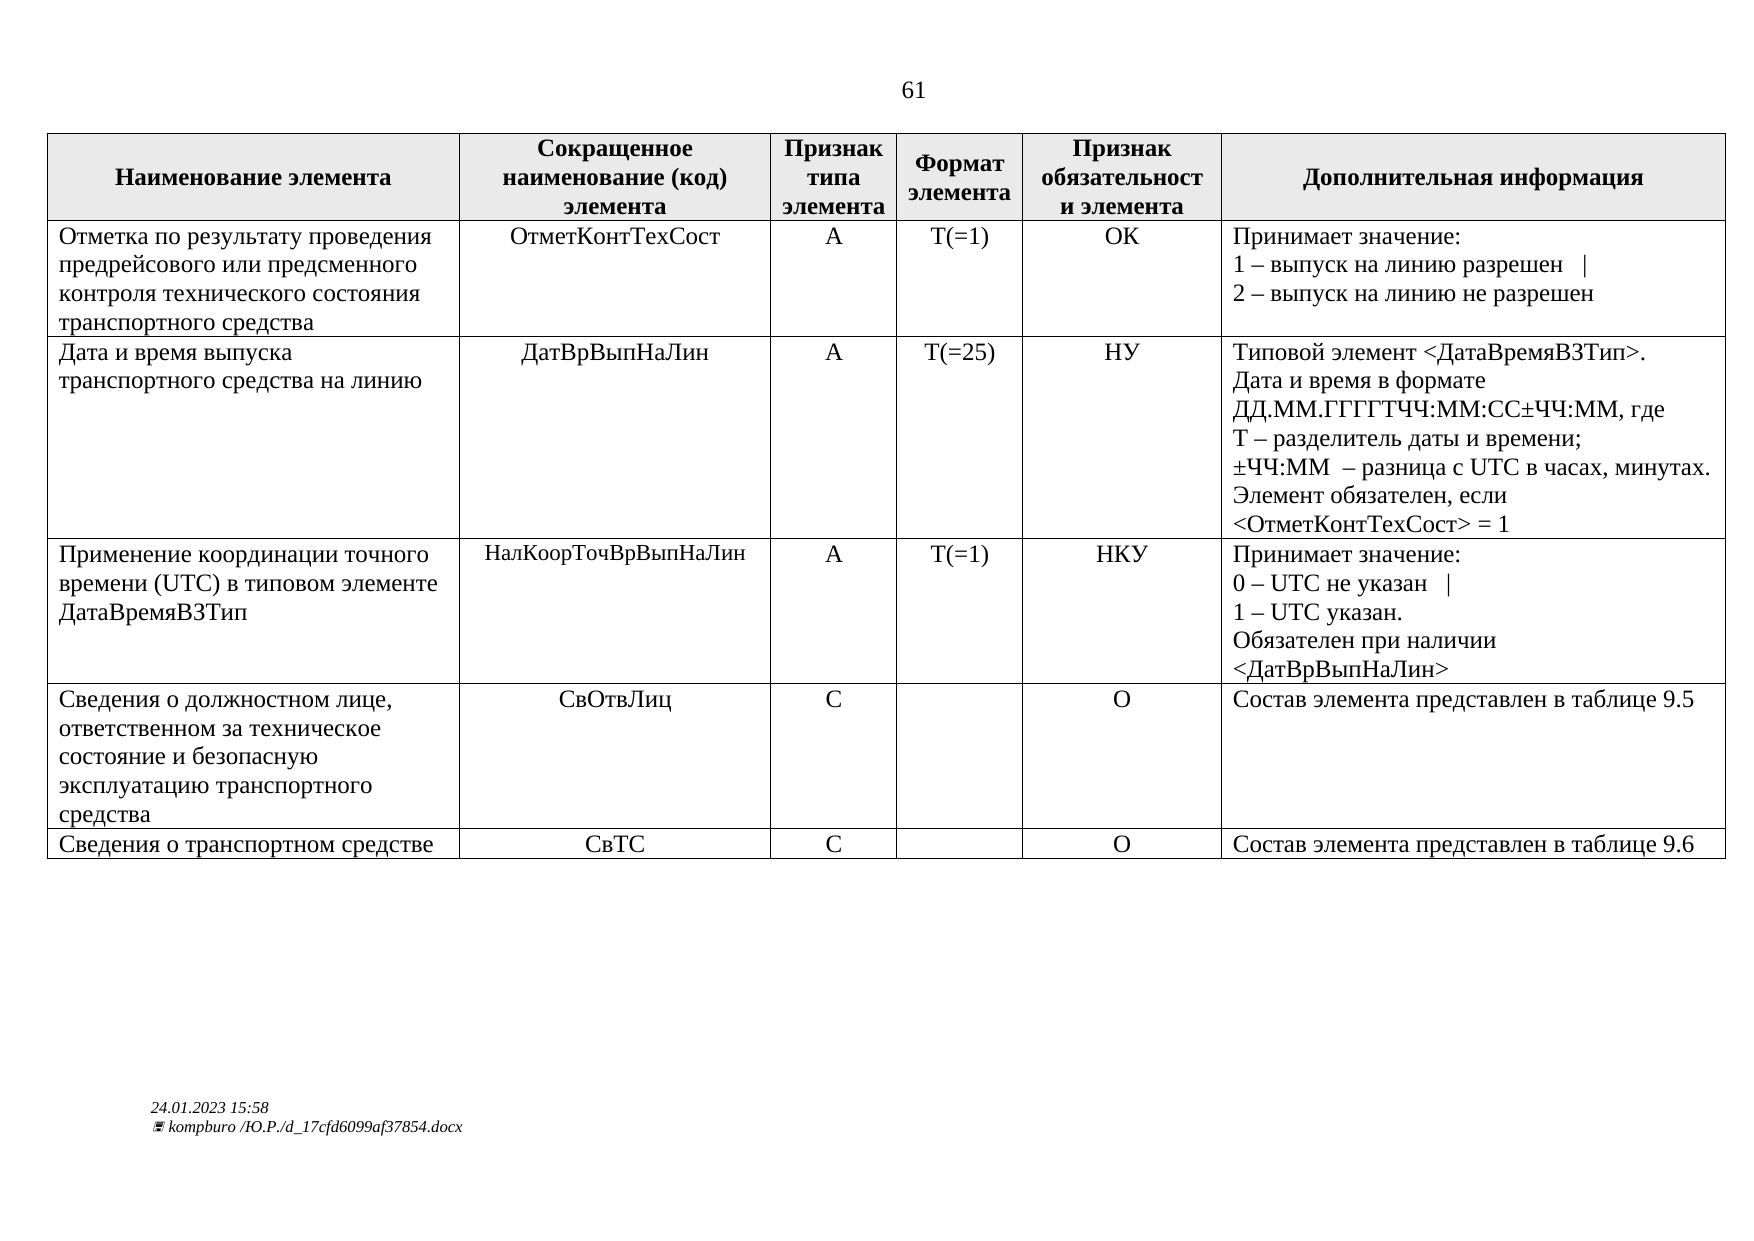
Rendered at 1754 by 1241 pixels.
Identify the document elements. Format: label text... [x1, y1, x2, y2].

table_cell ОК [1023, 221, 1221, 336]
table_cell ДатВрВыпНаЛин [460, 337, 770, 538]
table_cell Отметка по результату проведения предрейсового или предсменного контроля технического состояния транспортного средства [48, 221, 459, 336]
table_cell ОтметКонтТехСост [460, 221, 770, 336]
table_cell T(=1) [897, 221, 1022, 336]
table_cell Принимает значение: 0 – UTC не указан | 1 – UTC указан. Обязателен при наличии <ДатВрВыпНаЛин> [1222, 539, 1725, 683]
table_header Признак типа элемента [771, 134, 896, 220]
table_cell Типовой элемент <ДатаВремяВЗТип>. Дата и время в формате ДД.ММ.ГГГГТЧЧ:ММ:СС±ЧЧ:ММ, где Т – разделитель даты и времени; ±ЧЧ:ММ – разница с UTC в часах, минутах. Элемент обязателен, если <ОтметКонтТехСост> = 1 [1222, 337, 1725, 538]
table_cell С [771, 684, 896, 828]
table_cell Сведения о должностном лице, ответственном за техническое состояние и безопасную эксплуатацию транспортного средства [48, 684, 459, 828]
table_cell A [771, 539, 896, 683]
table_cell T(=25) [897, 337, 1022, 538]
table_cell СвТС [460, 829, 770, 857]
table_cell НКУ [1023, 539, 1221, 683]
table_cell A [771, 337, 896, 538]
table_header Формат элемента [897, 134, 1022, 220]
table_cell О [1023, 829, 1221, 857]
table_cell [897, 684, 1022, 828]
table_cell Принимает значение: 1 – выпуск на линию разрешен | 2 – выпуск на линию не разрешен [1222, 221, 1725, 336]
table_header Дополнительная информация [1222, 134, 1725, 220]
table_cell НУ [1023, 337, 1221, 538]
table_cell СвОтвЛиц [460, 684, 770, 828]
table_cell Состав элемента представлен в таблице 9.6 [1222, 829, 1725, 857]
table_cell С [771, 829, 896, 857]
table_header Признак обязательности элемента [1023, 134, 1221, 220]
table_cell [897, 829, 1022, 857]
table_cell О [1023, 684, 1221, 828]
table_header Сокращенное наименование (код) элемента [460, 134, 770, 220]
table_cell A [771, 221, 896, 336]
table_cell НалКоорТочВрВыпНаЛин [460, 539, 770, 683]
table_cell Сведения о транспортном средстве [48, 829, 459, 857]
table_cell T(=1) [897, 539, 1022, 683]
table_cell Дата и время выпуска транспортного средства на линию [48, 337, 459, 538]
table_header Наименование элемента [48, 134, 459, 220]
table_cell Состав элемента представлен в таблице 9.5 [1222, 684, 1725, 828]
table_cell Применение координации точного времени (UTC) в типовом элементе ДатаВремяВЗТип [48, 539, 459, 683]
